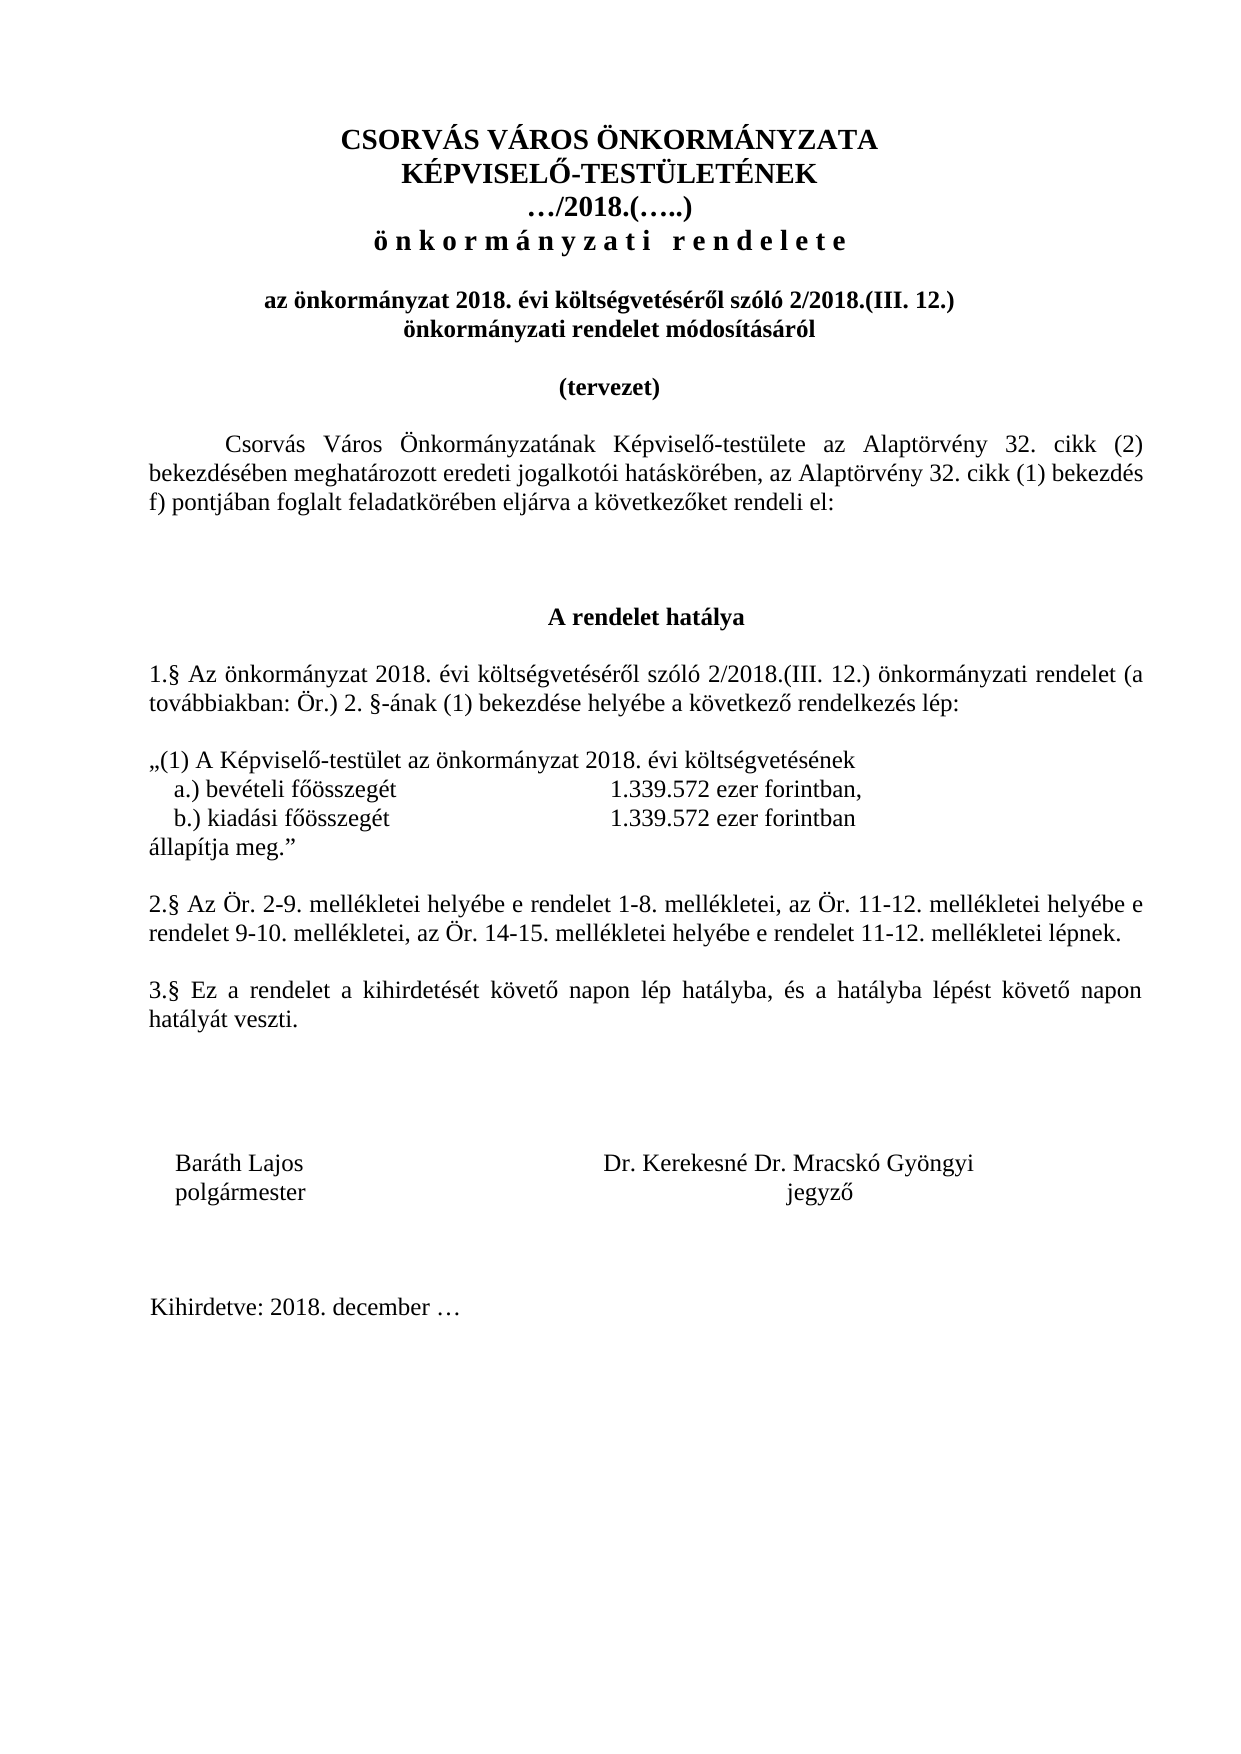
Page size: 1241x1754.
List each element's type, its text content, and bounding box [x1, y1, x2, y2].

text a.) bevételi főösszegét 1.339.572 ezer forintban, [75, 774, 1144, 803]
text önkormányzati rendelet módosításáról [75, 314, 1144, 343]
text …/2018.(…..) [75, 189, 1144, 223]
subtitle CSORVÁS VÁROS ÖNKORMÁNYZATA [75, 122, 1144, 156]
subtitle KÉPVISELŐ-TESTÜLETÉNEK [75, 156, 1144, 189]
text állapítja meg.” [75, 832, 1144, 860]
text Kihirdetve: 2018. december … [150, 1292, 1144, 1320]
text Csorvás Város Önkormányzatának Képviselő-testülete az Alaptörvény 32. cikk (2) bekezdésében meghatározott eredeti jogalkotói hatáskörében, az Alaptörvény 32. cikk (1) bekezdés f) pontjában foglalt feladatkörében eljárva a következőket rendeli el: [149, 429, 1144, 515]
text ö n k o r m á n y z a t i r e n d e l e t e [75, 223, 1144, 257]
text 3.§ Ez a rendelet a kihirdetését követő napon lép hatályba, és a hatályba lépést követő napon hatályát veszti. [148, 975, 1144, 1033]
text Baráth Lajos Dr. Kerekesné Dr. Mracskó Gyöngyi [150, 1148, 1144, 1177]
text „(1) A Képviselő-testület az önkormányzat 2018. évi költségvetésének [75, 745, 1144, 774]
text b.) kiadási főösszegét 1.339.572 ezer forintban [75, 803, 1144, 832]
text polgármester jegyző [150, 1177, 1144, 1205]
text (tervezet) [75, 372, 1144, 400]
text 2.§ Az Ör. 2-9. mellékletei helyébe e rendelet 1-8. mellékletei, az Ör. 11-12. mellékletei helyébe e rendelet 9-10. mellékletei, az Ör. 14-15. mellékletei helyébe e rendelet 11-12. mellékletei lépnek. [148, 889, 1144, 947]
text 1.§ Az önkormányzat 2018. évi költségvetéséről szóló 2/2018.(III. 12.) önkormányzati rendelet (a továbbiakban: Ör.) 2. §-ának (1) bekezdése helyébe a következő rendelkezés lép: [149, 659, 1144, 717]
text az önkormányzat 2018. évi költségvetéséről szóló 2/2018.(III. 12.) [75, 285, 1144, 314]
subtitle A rendelet hatálya [149, 602, 1144, 630]
